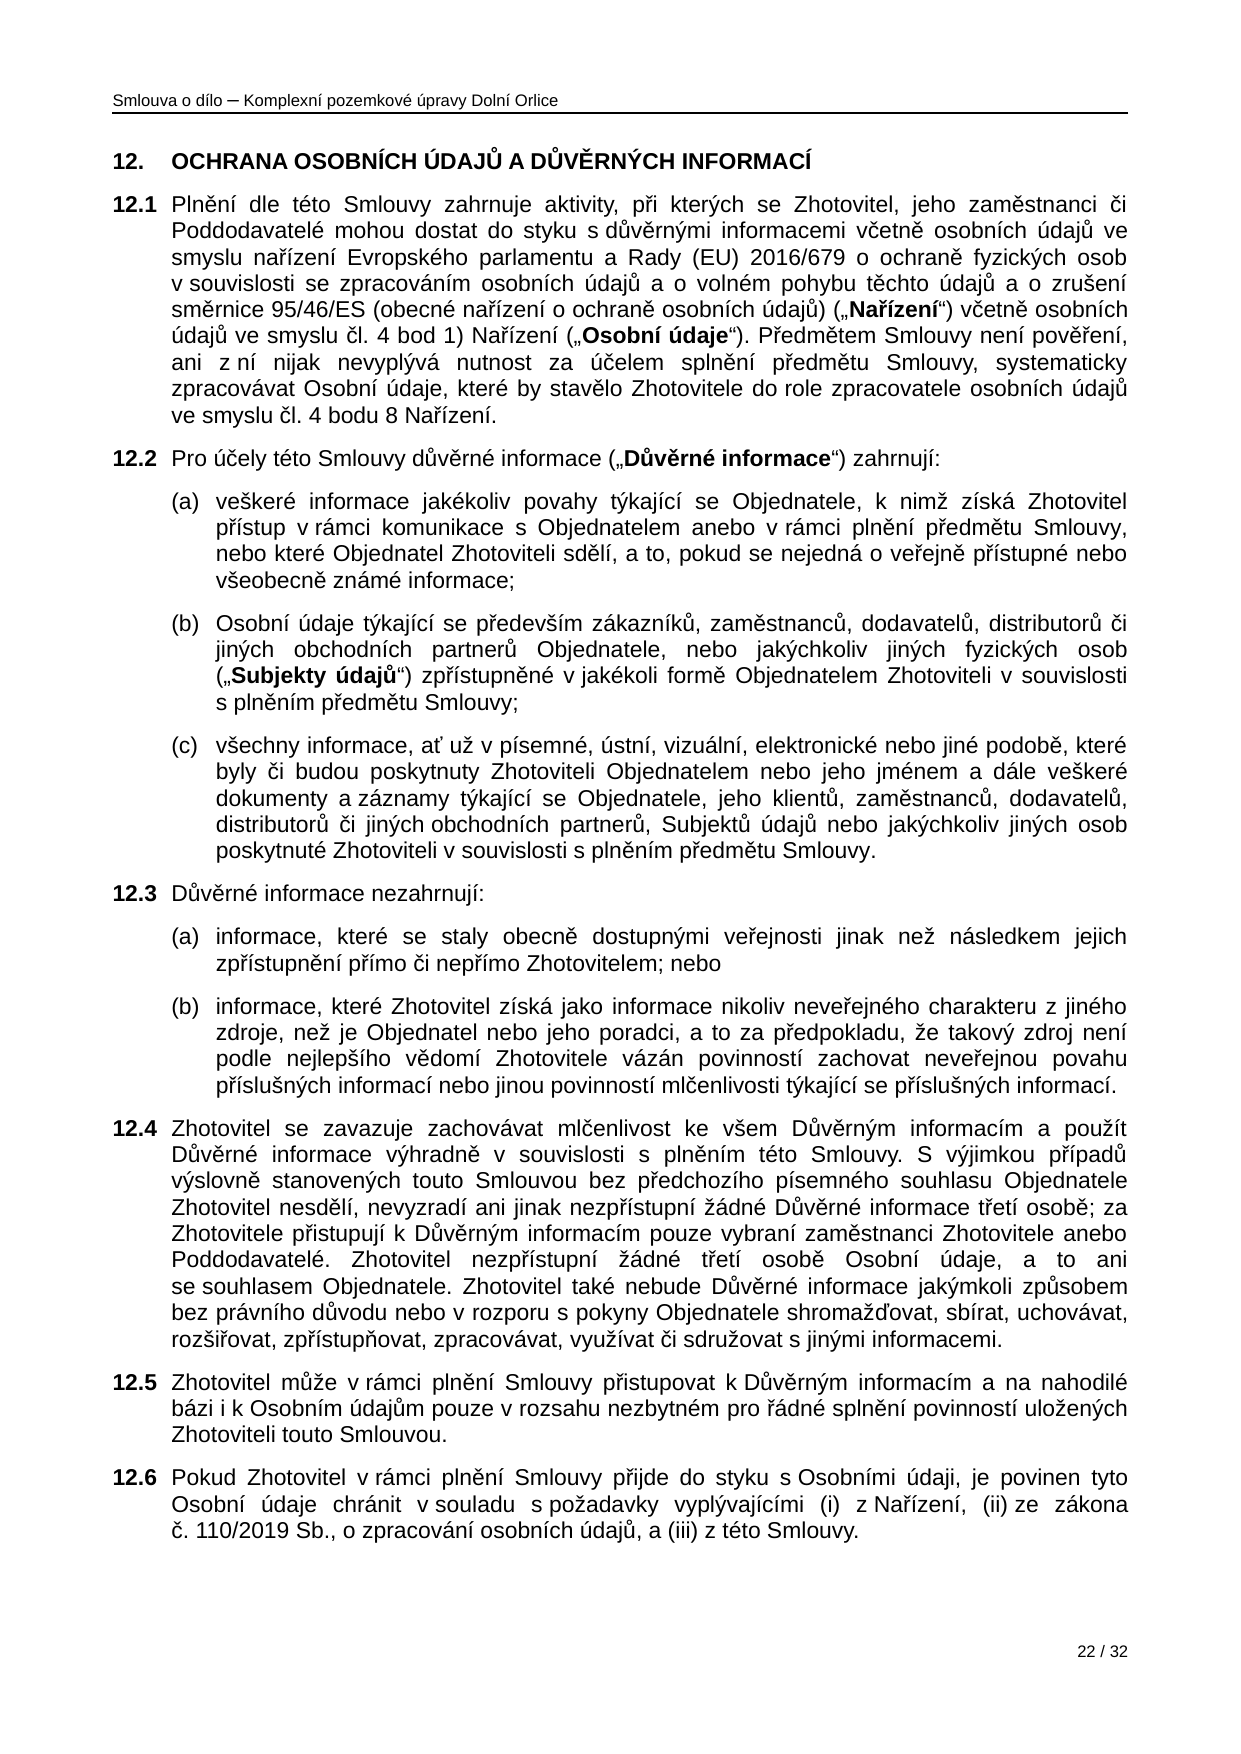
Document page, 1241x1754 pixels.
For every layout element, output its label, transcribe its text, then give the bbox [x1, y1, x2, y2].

list informace, které Zhotovitel získá jako informace nikoliv neveřejného charakteru z jiného zdroje, než je Objednatel nebo jeho poradci, a to za předpokladu, že takový zdroj není podle nejlepšího vědomí Zhotovitele vázán povinností zachovat neveřejnou povahu příslušných informací nebo jinou povinností mlčenlivosti týkající se příslušných informací. [171, 993, 1128, 1098]
text Pro účely této Smlouvy důvěrné informace („Důvěrné informace“) zahrnují: [112, 444, 1128, 471]
text Osobní údaje týkající se především zákazníků, zaměstnanců, dodavatelů, distributorů či jiných obchodních partnerů Objednatele, nebo jakýchkoliv jiných fyzických osob („Subjekty údajů“) zpřístupněné v jakékoli formě Objednatelem Zhotoviteli v souvislosti s plněním předmětu Smlouvy; [171, 610, 1128, 715]
text Zhotovitel může v rámci plnění Smlouvy přistupovat k Důvěrným informacím a na nahodilé bázi i k Osobním údajům pouze v rozsahu nezbytném pro řádné splnění povinností uložených Zhotoviteli touto Smlouvou. [112, 1368, 1128, 1448]
text Ochrana osobních údajů a Důvěrných informací [112, 148, 1128, 174]
list informace, které se staly obecně dostupnými veřejnosti jinak než následkem jejich zpřístupnění přímo či nepřímo Zhotovitelem; nebo [171, 923, 1128, 976]
text Důvěrné informace nezahrnují: [112, 880, 1128, 907]
list veškeré informace jakékoliv povahy týkající se Objednatele, k nimž získá Zhotovitel přístup v rámci komunikace s Objednatelem anebo v rámci plnění předmětu Smlouvy, nebo které Objednatel Zhotoviteli sdělí, a to, pokud se nejedná o veřejně přístupné nebo všeobecně známé informace; [171, 488, 1128, 593]
text Pokud Zhotovitel v rámci plnění Smlouvy přijde do styku s Osobními údaji, je povinen tyto Osobní údaje chránit v souladu s požadavky vyplývajícími (i) z Nařízení, (ii) ze zákona č. 110/2019 Sb., o zpracování osobních údajů, a (iii) z této Smlouvy. [112, 1464, 1128, 1543]
text všechny informace, ať už v písemné, ústní, vizuální, elektronické nebo jiné podobě, které byly či budou poskytnuty Zhotoviteli Objednatelem nebo jeho jménem a dále veškeré dokumenty a záznamy týkající se Objednatele, jeho klientů, zaměstnanců, dodavatelů, distributorů či jiných obchodních partnerů, Subjektů údajů nebo jakýchkoliv jiných osob poskytnuté Zhotoviteli v souvislosti s plněním předmětu Smlouvy. [171, 732, 1128, 863]
text Plnění dle této Smlouvy zahrnuje aktivity, při kterých se Zhotovitel, jeho zaměstnanci či Poddodavatelé mohou dostat do styku s důvěrnými informacemi včetně osobních údajů ve smyslu nařízení Evropského parlamentu a Rady (EU) 2016/679 o ochraně fyzických osob v souvislosti se zpracováním osobních údajů a o volném pohybu těchto údajů a o zrušení směrnice 95/46/ES (obecné nařízení o ochraně osobních údajů) („Nařízení“) včetně osobních údajů ve smyslu čl. 4 bod 1) Nařízení („Osobní údaje“). Předmětem Smlouvy není pověření, ani z ní nijak nevyplývá nutnost za účelem splnění předmětu Smlouvy, systematicky zpracovávat Osobní údaje, které by stavělo Zhotovitele do role zpracovatele osobních údajů ve smyslu čl. 4 bodu 8 Nařízení. [112, 191, 1128, 428]
text Zhotovitel se zavazuje zachovávat mlčenlivost ke všem Důvěrným informacím a použít Důvěrné informace výhradně v souvislosti s plněním této Smlouvy. S výjimkou případů výslovně stanovených touto Smlouvou bez předchozího písemného souhlasu Objednatele Zhotovitel nesdělí, nevyzradí ani jinak nezpřístupní žádné Důvěrné informace třetí osobě; za Zhotovitele přistupují k Důvěrným informacím pouze vybraní zaměstnanci Zhotovitele anebo Poddodavatelé. Zhotovitel nezpřístupní žádné třetí osobě Osobní údaje, a to ani se souhlasem Objednatele. Zhotovitel také nebude Důvěrné informace jakýmkoli způsobem bez právního důvodu nebo v rozporu s pokyny Objednatele shromažďovat, sbírat, uchovávat, rozšiřovat, zpřístupňovat, zpracovávat, využívat či sdružovat s jinými informacemi. [112, 1115, 1128, 1352]
